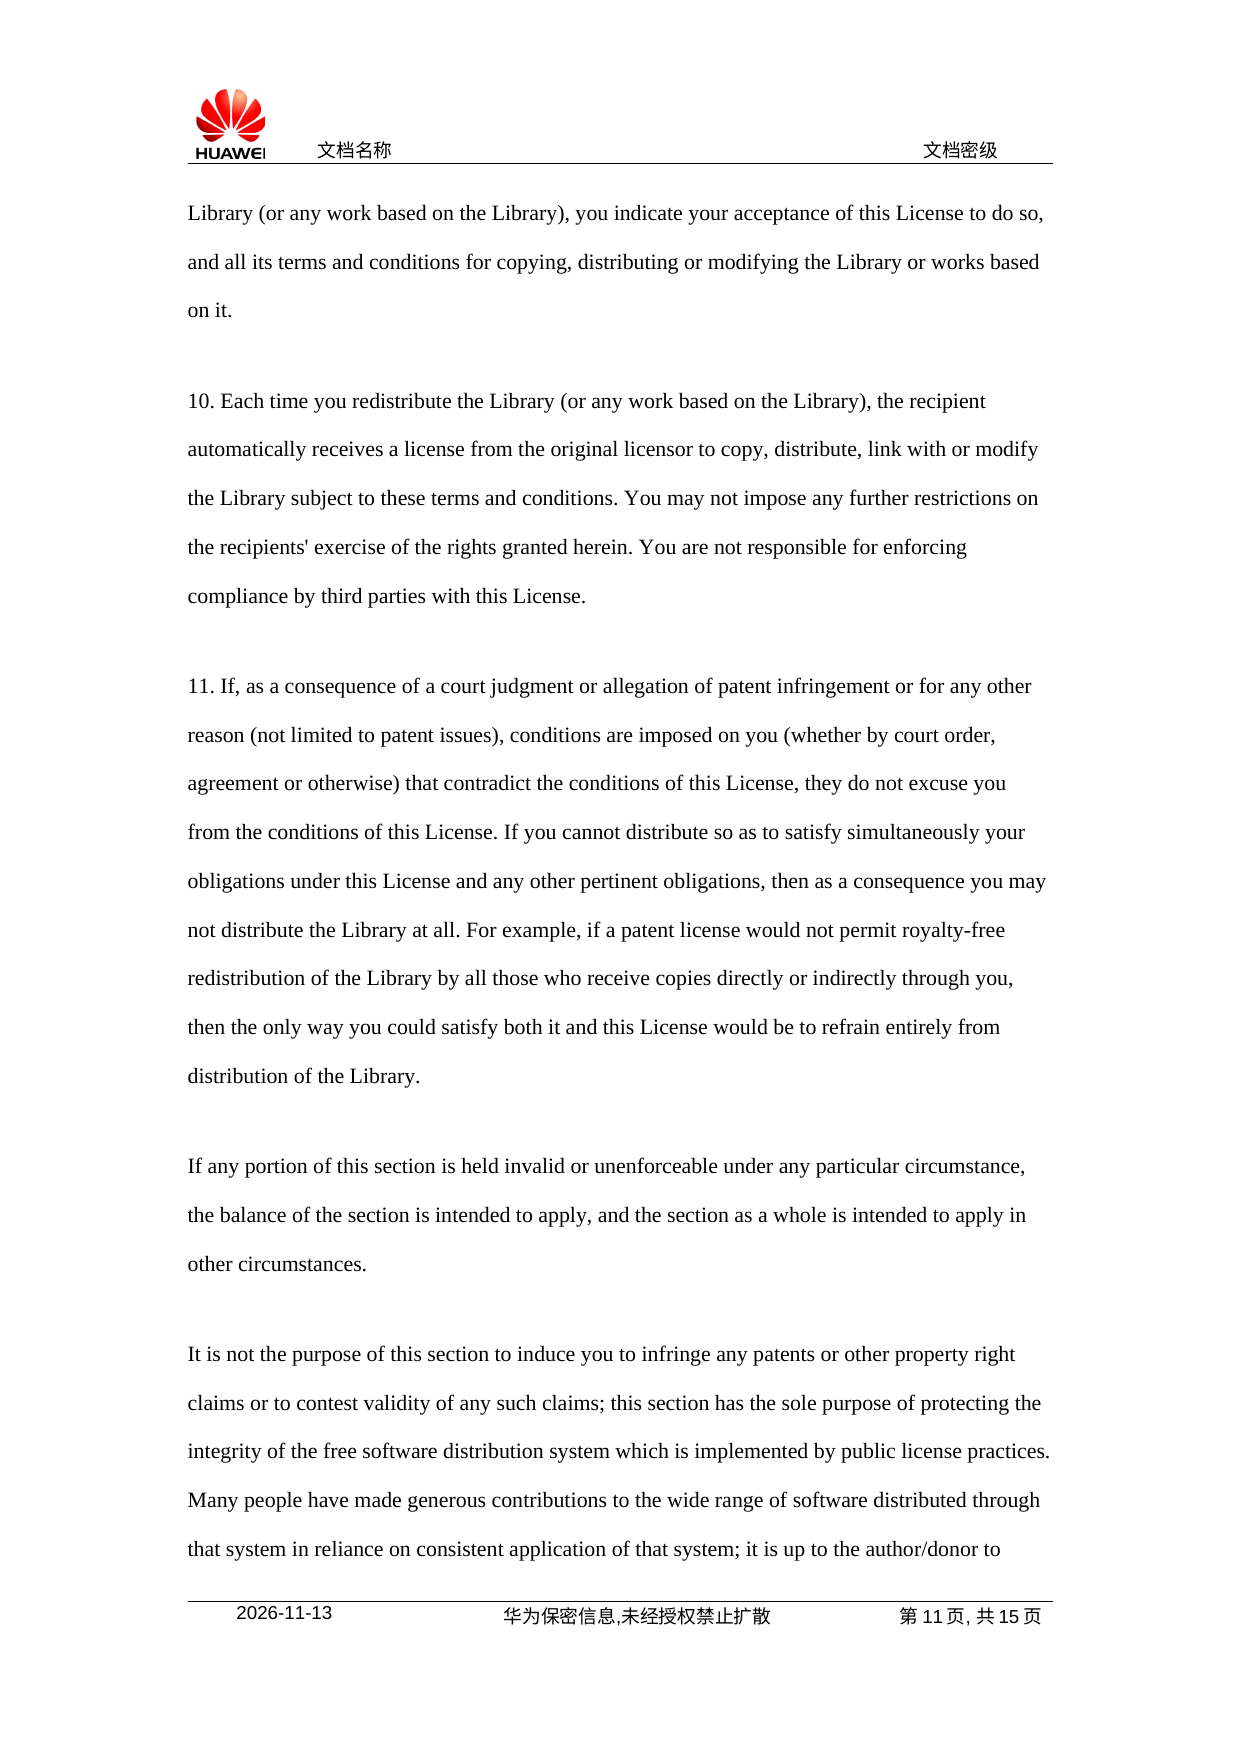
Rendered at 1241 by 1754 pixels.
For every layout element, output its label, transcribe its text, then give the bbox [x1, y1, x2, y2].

text If any portion of this section is held invalid or unenforceable under any particular circumstance, the balance of the section is intended to apply, and the section as a whole is intended to apply in other circumstances. [187, 1149, 1053, 1279]
text 11. If, as a consequence of a court judgment or allegation of patent infringement or for any other reason (not limited to patent issues), conditions are imposed on you (whether by court order, agreement or otherwise) that contradict the conditions of this License, they do not excuse you from the conditions of this License. If you cannot distribute so as to satisfy simultaneously your obligations under this License and any other pertinent obligations, then as a consequence you may not distribute the Library at all. For example, if a patent license would not permit royalty-free redistribution of the Library by all those who receive copies directly or indirectly through you, then the only way you could satisfy both it and this License would be to refrain entirely from distribution of the Library. [187, 669, 1053, 1092]
text 10. Each time you redistribute the Library (or any work based on the Library), the recipient automatically receives a license from the original licensor to copy, distribute, link with or modify the Library subject to these terms and conditions. You may not impose any further restrictions on the recipients' exercise of the rights granted herein. You are not responsible for enforcing compliance by third parties with this License. [187, 384, 1053, 611]
picture [196, 89, 265, 159]
